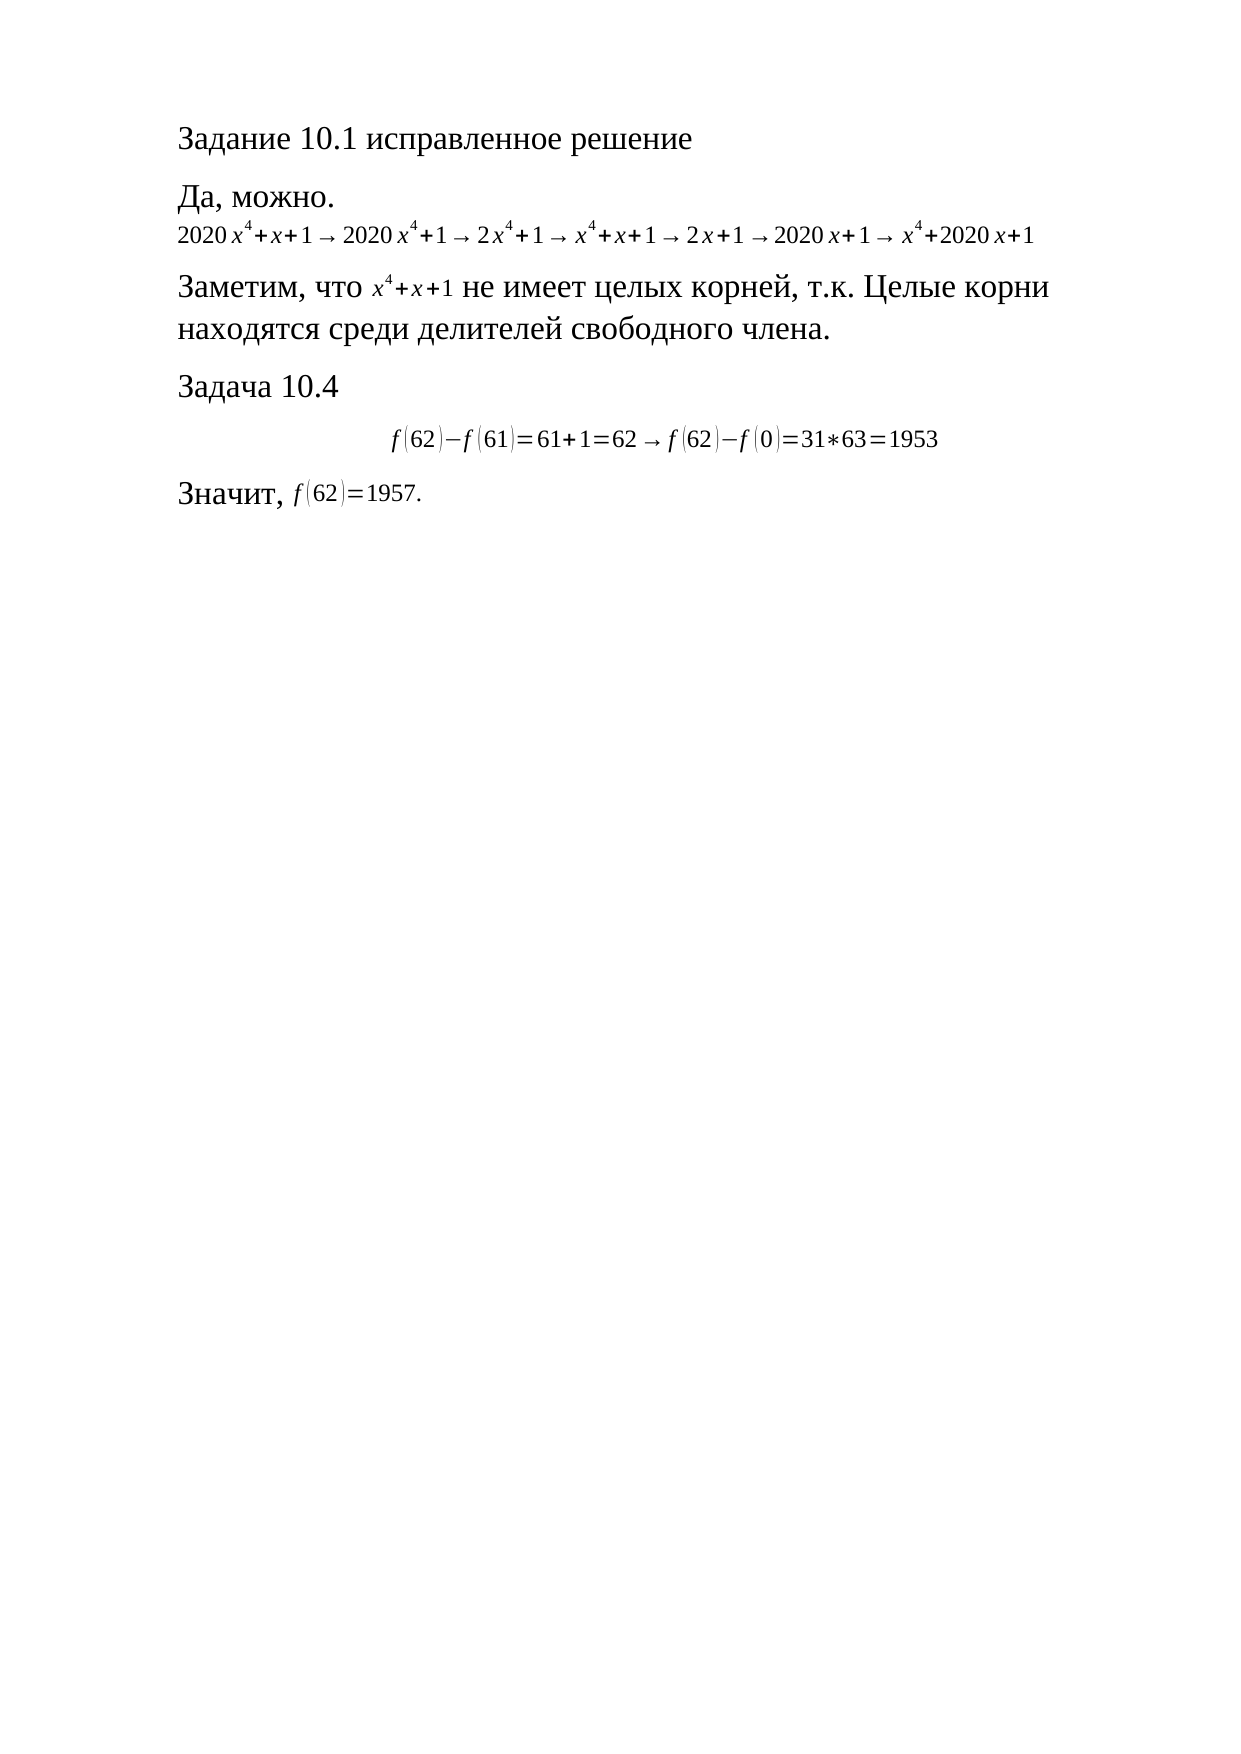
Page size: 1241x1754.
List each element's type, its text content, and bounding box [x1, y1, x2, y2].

text Задание 10.1 исправленное решение [177, 118, 1152, 156]
text Значит, [177, 473, 1152, 512]
text Да, можно. [177, 176, 1152, 248]
text Задача 10.4 [177, 366, 1152, 404]
text Заметим, что не имеет целых корней, т.к. Целые корни находятся среди делителей свободного члена. [177, 267, 1152, 346]
